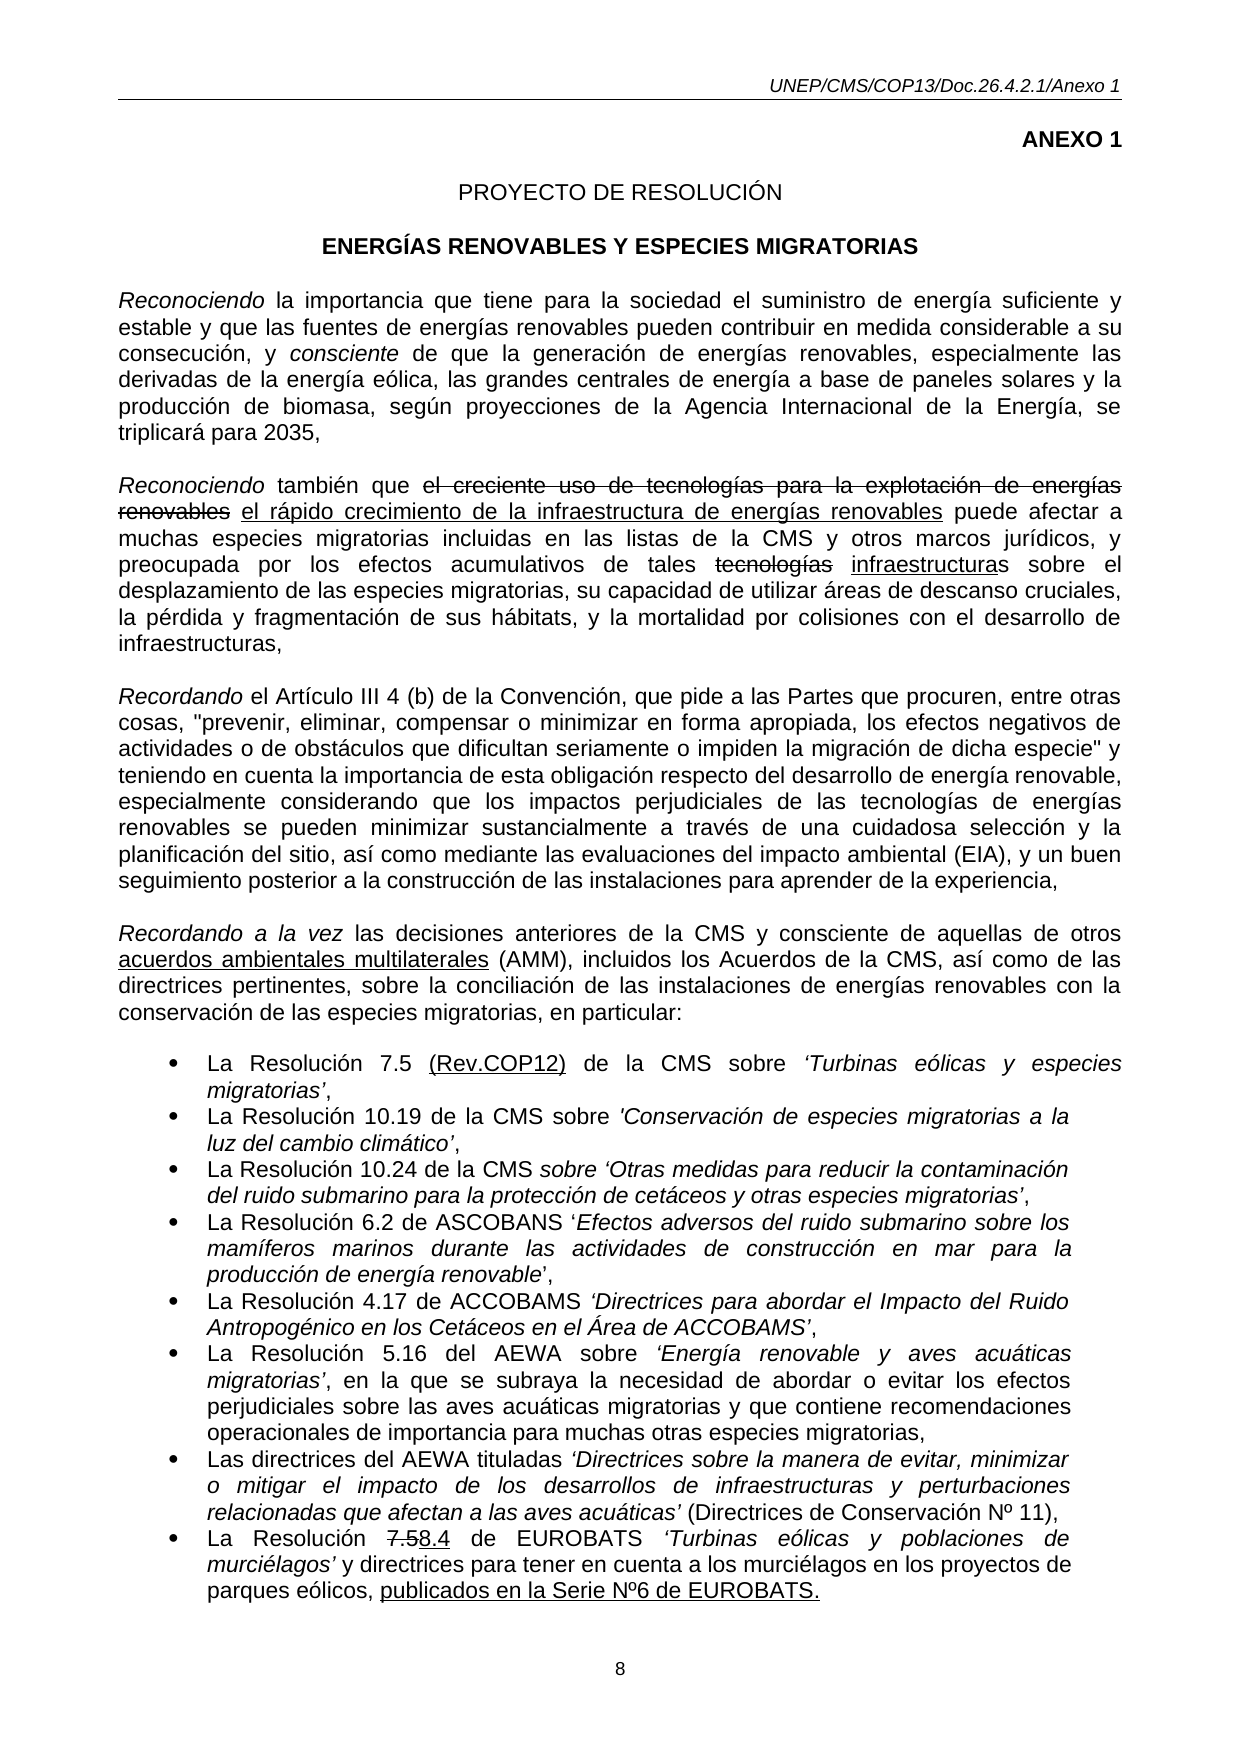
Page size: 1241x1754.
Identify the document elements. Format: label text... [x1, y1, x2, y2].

list La Resolución 5.16 del AEWA sobre ‘Energía renovable y aves acuáticas migratorias’, en la que se subraya la necesidad de abordar o evitar los efectos perjudiciales sobre las aves acuáticas migratorias y que contiene recomendaciones operacionales de importancia para muchas otras especies migratorias, [169, 1340, 1072, 1446]
text ANEXO 1 [118, 126, 1122, 152]
text Recordando a la vez las decisiones anteriores de la CMS y consciente de aquellas de otros acuerdos ambientales multilaterales (AMM), incluidos los Acuerdos de la CMS, así como de las directrices pertinentes, sobre la conciliación de las instalaciones de energías renovables con la conservación de las especies migratorias, en particular: [118, 920, 1122, 1025]
list La Resolución 10.19 de la CMS sobre 'Conservación de especies migratorias a la luz del cambio climático’, [169, 1103, 1072, 1156]
text PROYECTO DE RESOLUCIÓN [118, 179, 1122, 205]
list La Resolución 7.5 (Rev.COP12) de la CMS sobre ‘Turbinas eólicas y especies migratorias’, [169, 1050, 1122, 1103]
list La Resolución 10.24 de la CMS sobre ‘Otras medidas para reducir la contaminación del ruido submarino para la protección de cetáceos y otras especies migratorias’, [169, 1156, 1072, 1208]
text ENERGÍAS RENOVABLES Y ESPECIES MIGRATORIAS [118, 233, 1122, 259]
list La Resolución 7.58.4 de EUROBATS ‘Turbinas eólicas y poblaciones de murciélagos’ y directrices para tener en cuenta a los murciélagos en los proyectos de parques eólicos, publicados en la Serie Nº6 de EUROBATS. [169, 1525, 1072, 1604]
text Recordando el Artículo III 4 (b) de la Convención, que pide a las Partes que procuren, entre otras cosas, "prevenir, eliminar, compensar o minimizar en forma apropiada, los efectos negativos de actividades o de obstáculos que dificultan seriamente o impiden la migración de dicha especie" y teniendo en cuenta la importancia de esta obligación respecto del desarrollo de energía renovable, especialmente considerando que los impactos perjudiciales de las tecnologías de energías renovables se pueden minimizar sustancialmente a través de una cuidadosa selección y la planificación del sitio, así como mediante las evaluaciones del impacto ambiental (EIA), y un buen seguimiento posterior a la construcción de las instalaciones para aprender de la experiencia, [118, 683, 1122, 893]
text Reconociendo la importancia que tiene para la sociedad el suministro de energía suficiente y estable y que las fuentes de energías renovables pueden contribuir en medida considerable a su consecución, y consciente de que la generación de energías renovables, especialmente las derivadas de la energía eólica, las grandes centrales de energía a base de paneles solares y la producción de biomasa, según proyecciones de la Agencia Internacional de la Energía, se triplicará para 2035, [118, 287, 1122, 445]
list La Resolución 4.17 de ACCOBAMS ‘Directrices para abordar el Impacto del Ruido Antropogénico en los Cetáceos en el Área de ACCOBAMS’, [169, 1288, 1072, 1340]
list La Resolución 6.2 de ASCOBANS ‘Efectos adversos del ruido submarino sobre los mamíferos marinos durante las actividades de construcción en mar para la producción de energía renovable’, [169, 1208, 1072, 1288]
text Reconociendo también que el creciente uso de tecnologías para la explotación de energías renovables el rápido crecimiento de la infraestructura de energías renovables puede afectar a muchas especies migratorias incluidas en las listas de la CMS y otros marcos jurídicos, y preocupada por los efectos acumulativos de tales tecnologías infraestructuras sobre el desplazamiento de las especies migratorias, su capacidad de utilizar áreas de descanso cruciales, la pérdida y fragmentación de sus hábitats, y la mortalidad por colisiones con el desarrollo de infraestructuras, [118, 472, 1122, 656]
list Las directrices del AEWA tituladas ‘Directrices sobre la manera de evitar, minimizar o mitigar el impacto de los desarrollos de infraestructuras y perturbaciones relacionadas que afectan a las aves acuáticas’ (Directrices de Conservación Nº 11), [169, 1446, 1071, 1525]
